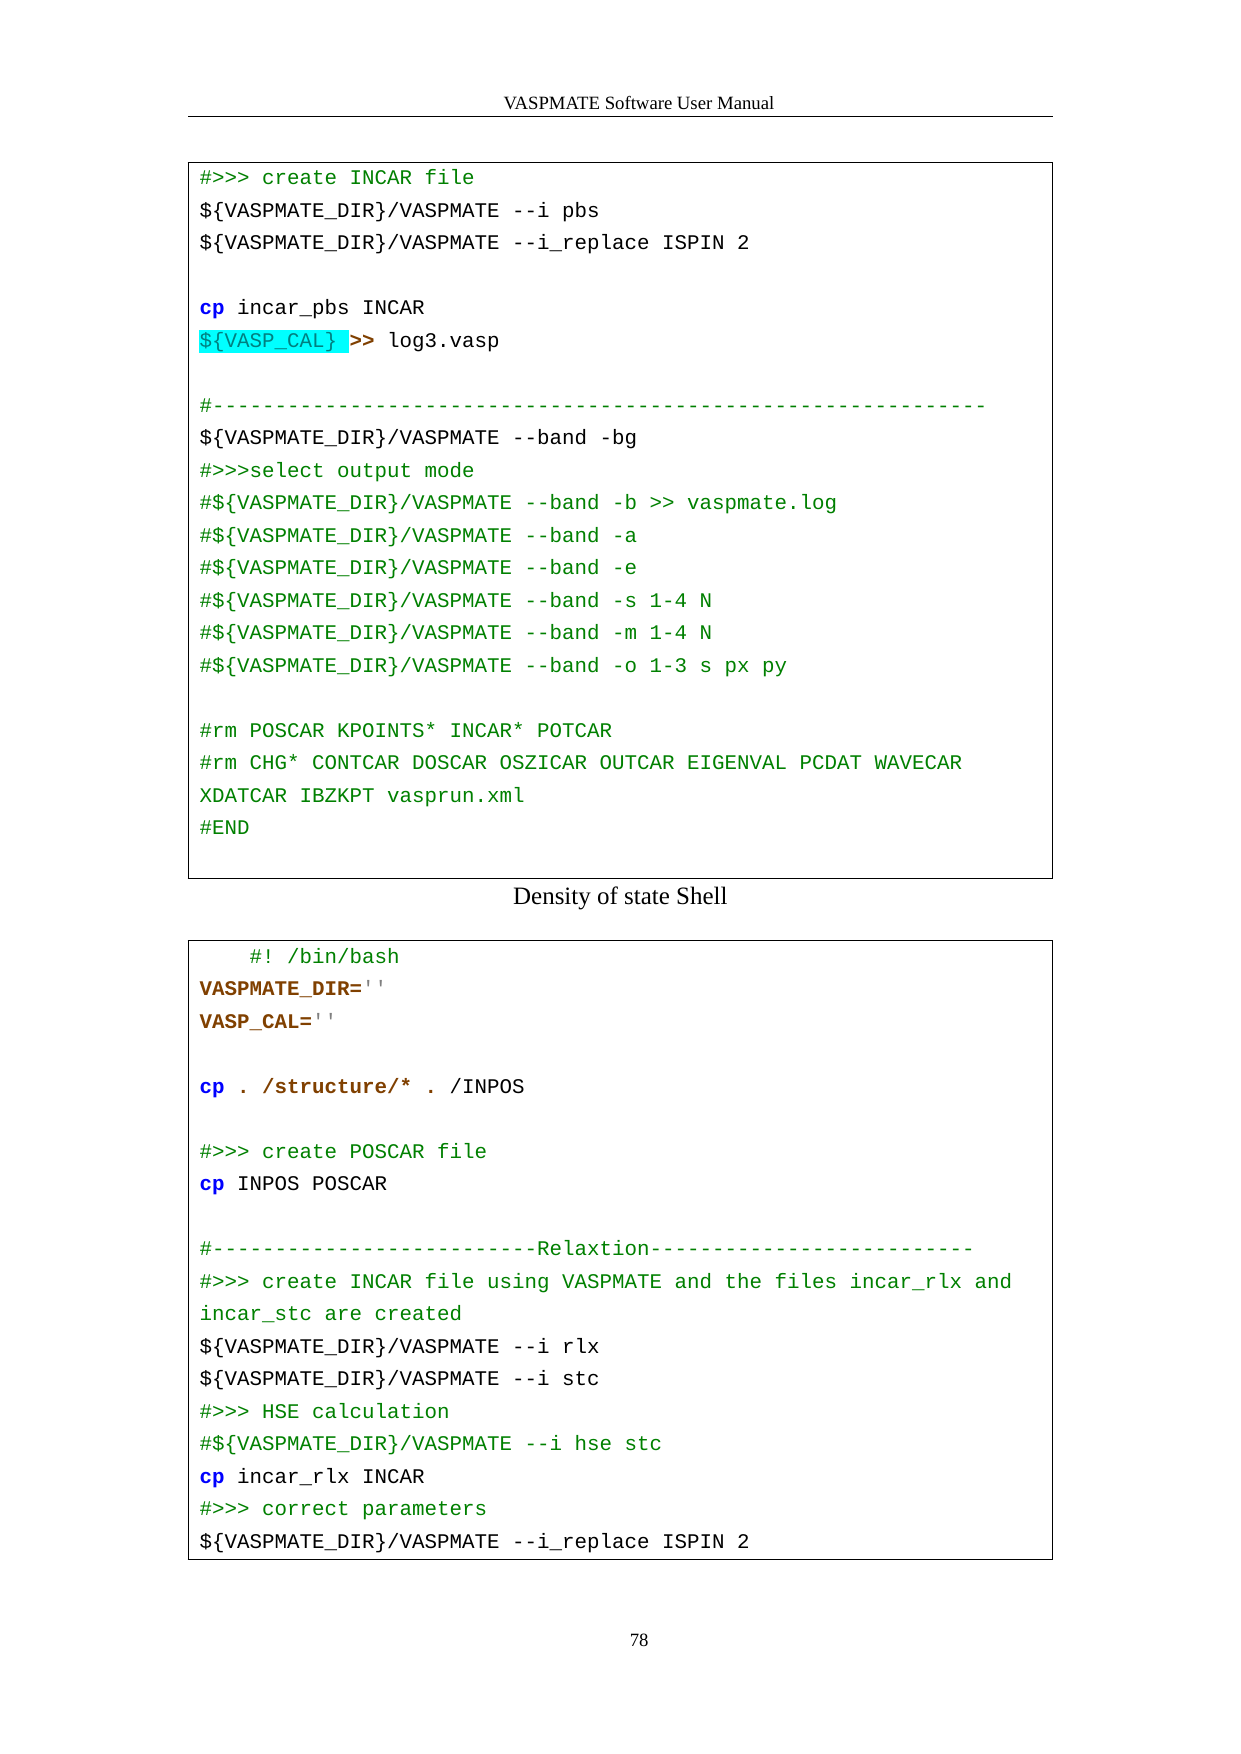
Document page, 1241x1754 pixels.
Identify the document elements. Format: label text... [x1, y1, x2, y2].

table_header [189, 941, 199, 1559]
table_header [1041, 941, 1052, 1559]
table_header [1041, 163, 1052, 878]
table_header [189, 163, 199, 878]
text Density of state Shell [187, 879, 1053, 912]
